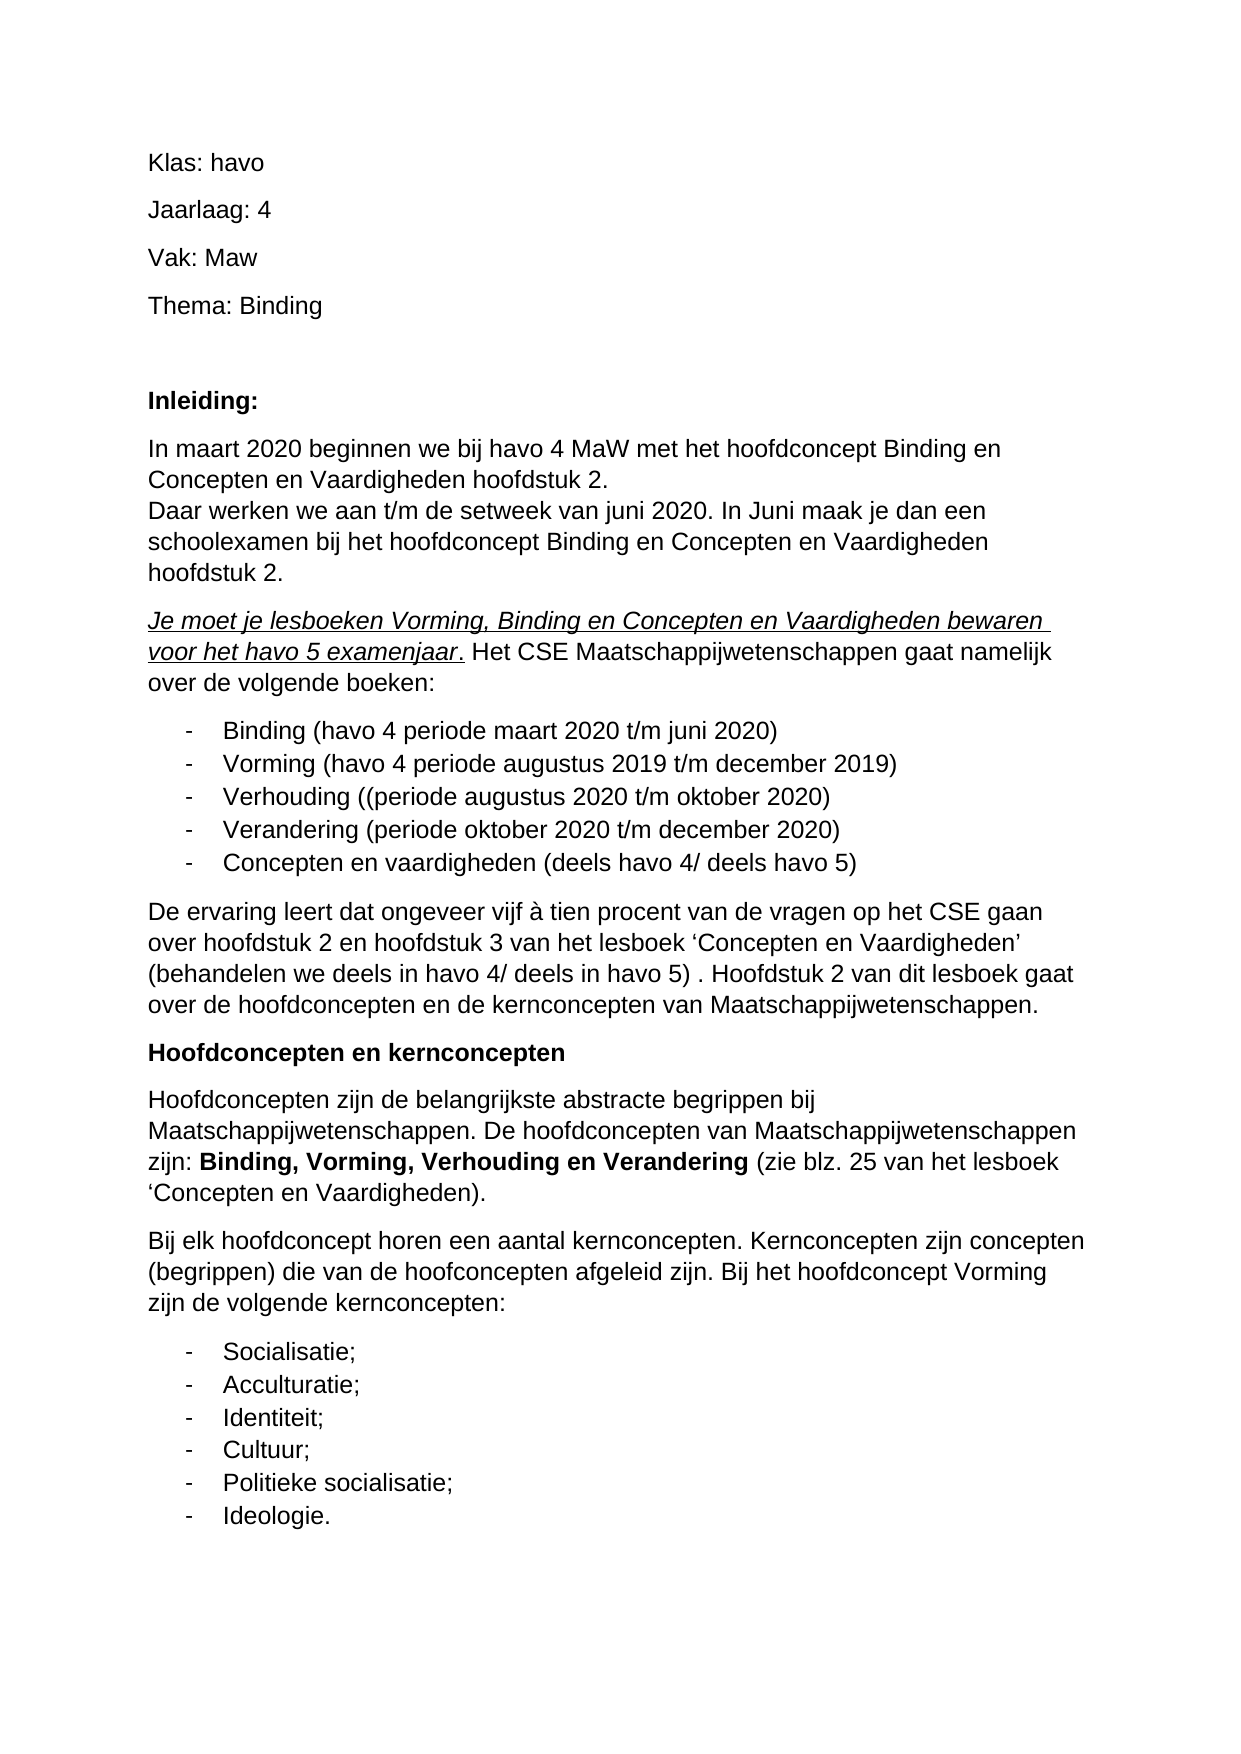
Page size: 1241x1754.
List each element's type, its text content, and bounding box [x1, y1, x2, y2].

list Ideologie. [185, 1501, 1093, 1531]
text Bij elk hoofdconcept horen een aantal kernconcepten. Kernconcepten zijn concepten (begrippen) die van de hoofconcepten afgeleid zijn. Bij het hoofdconcept Vorming zijn de volgende kernconcepten: [148, 1226, 1093, 1317]
list Binding (havo 4 periode maart 2020 t/m juni 2020) [185, 716, 1093, 746]
text Inleiding: [148, 386, 1093, 415]
text Vak: Maw [148, 243, 1093, 272]
list Identiteit; [185, 1402, 1093, 1432]
text Hoofdconcepten en kernconcepten [148, 1038, 1093, 1066]
text Jaarlaag: 4 [148, 195, 1093, 224]
list Socialisatie; [185, 1336, 1093, 1366]
list Concepten en vaardigheden (deels havo 4/ deels havo 5) [185, 847, 1093, 878]
list Cultuur; [185, 1435, 1093, 1465]
list Politieke socialisatie; [185, 1468, 1093, 1498]
list Vorming (havo 4 periode augustus 2019 t/m december 2019) [185, 748, 1093, 779]
text Thema: Binding [148, 291, 1093, 319]
text Hoofdconcepten zijn de belangrijkste abstracte begrippen bij Maatschappijwetenschappen. De hoofdconcepten van Maatschappijwetenschappen zijn: Binding, Vorming, Verhouding en Verandering (zie blz. 25 van het lesboek ‘Concepten en Vaardigheden). [148, 1085, 1093, 1207]
text Je moet je lesboeken Vorming, Binding en Concepten en Vaardigheden bewaren voor het havo 5 examenjaar. Het CSE Maatschappijwetenschappen gaat namelijk over de volgende boeken: [148, 606, 1093, 697]
text De ervaring leert dat ongeveer vijf à tien procent van de vragen op het CSE gaan over hoofdstuk 2 en hoofdstuk 3 van het lesboek ‘Concepten en Vaardigheden’ (behandelen we deels in havo 4/ deels in havo 5) . Hoofdstuk 2 van dit lesboek gaat over de hoofdconcepten en de kernconcepten van Maatschappijwetenschappen. [148, 897, 1093, 1019]
list Verhouding ((periode augustus 2020 t/m oktober 2020) [185, 781, 1093, 812]
list Acculturatie; [185, 1369, 1093, 1399]
list Verandering (periode oktober 2020 t/m december 2020) [185, 814, 1093, 845]
text Klas: havo [148, 148, 1093, 176]
text In maart 2020 beginnen we bij havo 4 MaW met het hoofdconcept Binding en Concepten en Vaardigheden hoofdstuk 2. Daar werken we aan t/m de setweek van juni 2020. In Juni maak je dan een schoolexamen bij het hoofdconcept Binding en Concepten en Vaardigheden hoofdstuk 2. [148, 434, 1093, 587]
